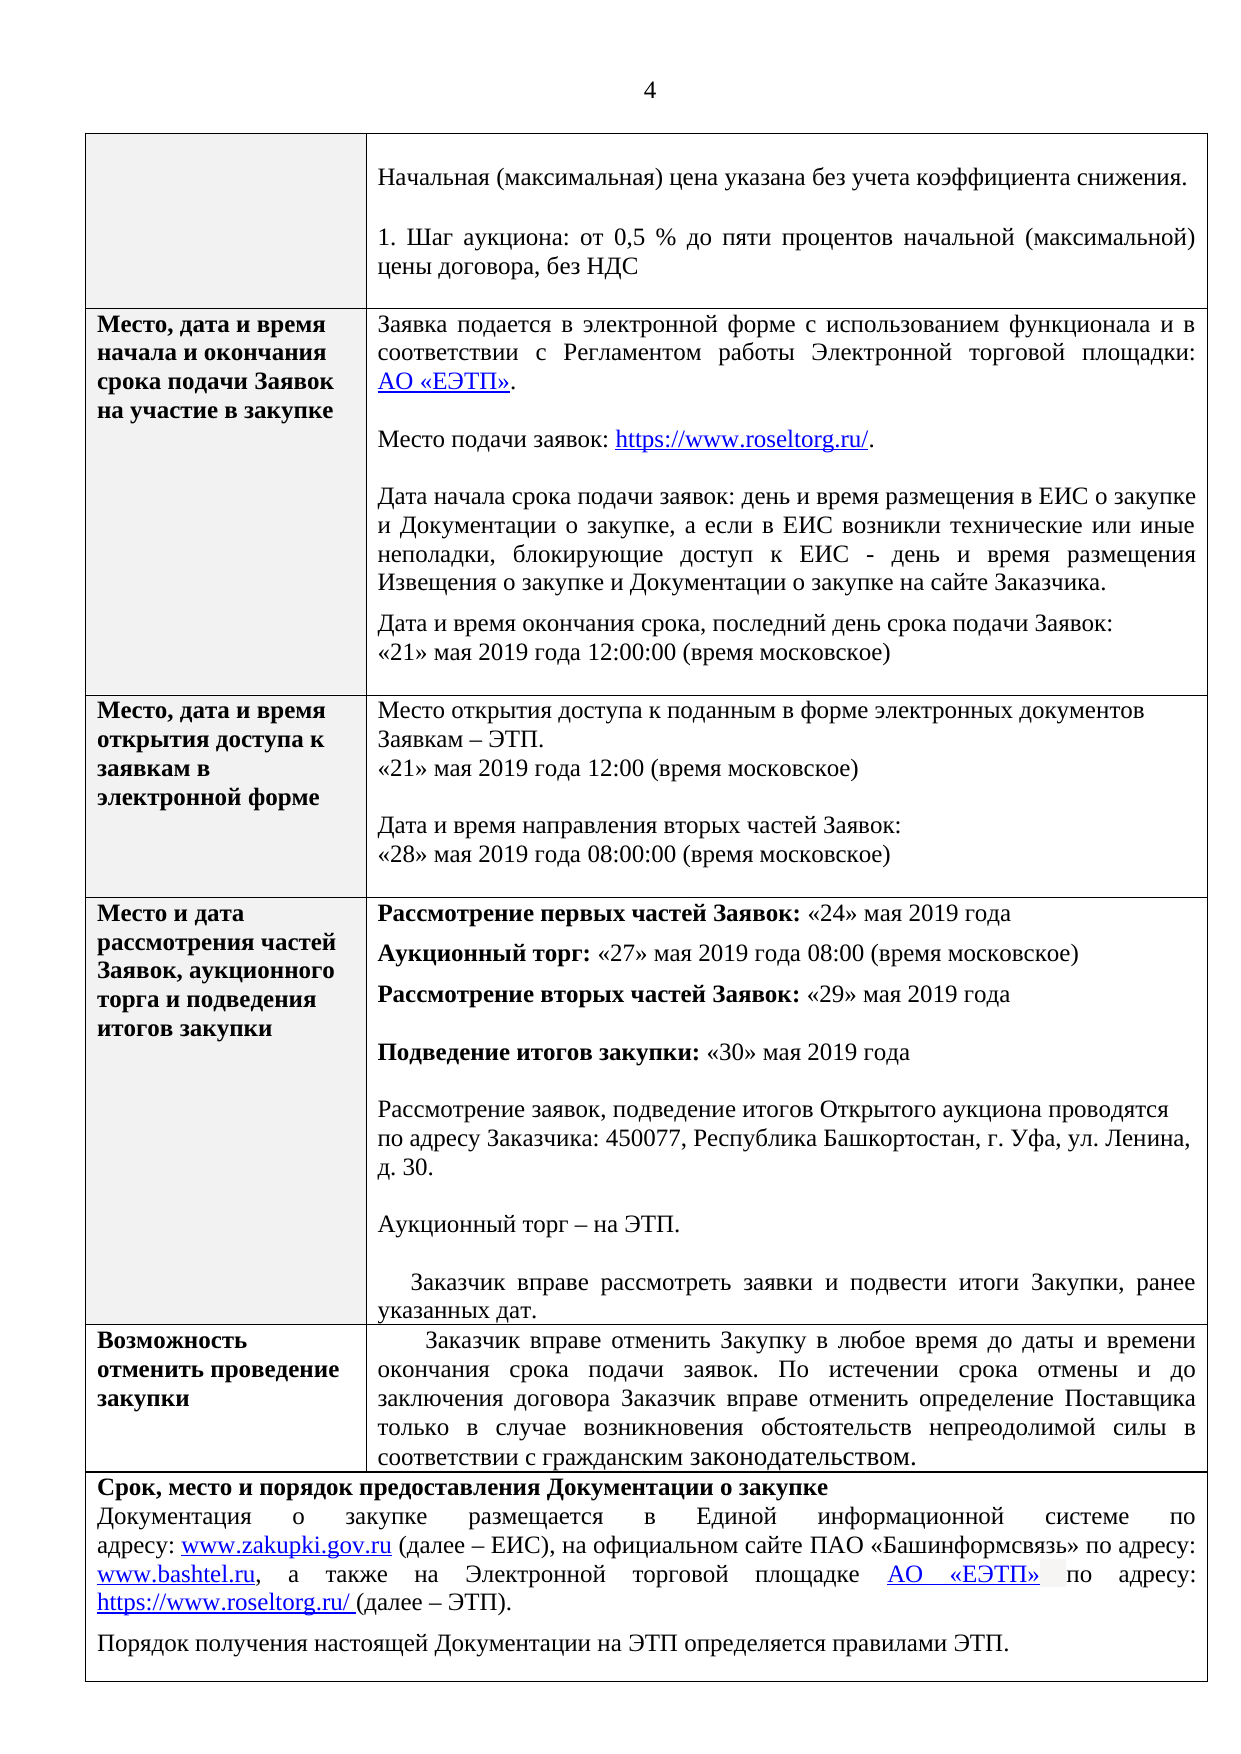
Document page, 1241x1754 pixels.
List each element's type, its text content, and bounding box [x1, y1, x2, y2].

table_cell Рассмотрение первых частей Заявок: Аукционный торг: 08:00 (время московское) Рассмотрение вторых частей Заявок: Подведение итогов закупки: Рассмотрение заявок, подведение итогов Открытого аукциона проводятся по адресу Заказчика: 450077, Республика Башкортостан, г. Уфа, ул. Ленина, д. 30. Аукционный торг – на ЭТП. Заказчик вправе рассмотреть заявки и подвести итоги Закупки, ранее указанных дат. [367, 898, 1207, 1324]
table_cell Заявка подается в электронной форме с использованием функционала и в соответствии с Регламентом работы Электронной торговой площадки: АО «ЕЭТП». Место подачи заявок: https://www.roseltorg.ru/. Дата начала срока подачи заявок: день и время размещения в ЕИС о закупке и Документации о закупке, а если в ЕИС возникли технические или иные неполадки, блокирующие доступ к ЕИС - день и время размещения Извещения о закупке и Документации о закупке на сайте Заказчика. Дата и время окончания срока, последний день срока подачи Заявок: 12:00:00 (время московское) [367, 309, 1207, 694]
table_cell Возможность отменить проведение закупки [86, 1325, 366, 1471]
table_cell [367, 134, 1207, 308]
table_cell Место, дата и время начала и окончания срока подачи Заявок на участие в закупке [86, 309, 366, 694]
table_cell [86, 1473, 1207, 1681]
table_cell Место и дата рассмотрения частей Заявок, аукционного торга и подведения итогов закупки [86, 898, 366, 1324]
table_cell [86, 134, 366, 308]
table_cell Заказчик вправе отменить Закупку в любое время до даты и времени окончания срока подачи заявок. По истечении срока отмены и до заключения договора Заказчик вправе отменить определение Поставщика только в случае возникновения обстоятельств непреодолимой силы в соответствии с гражданским законодательством. [367, 1325, 1207, 1471]
table_cell Место, дата и время открытия доступа к заявкам в электронной форме [86, 696, 366, 897]
table_cell Место открытия доступа к поданным в форме электронных документов Заявкам – ЭТП. 12:00 (время московское) Дата и время направления вторых частей Заявок: 08:00:00 (время московское) [367, 696, 1207, 897]
